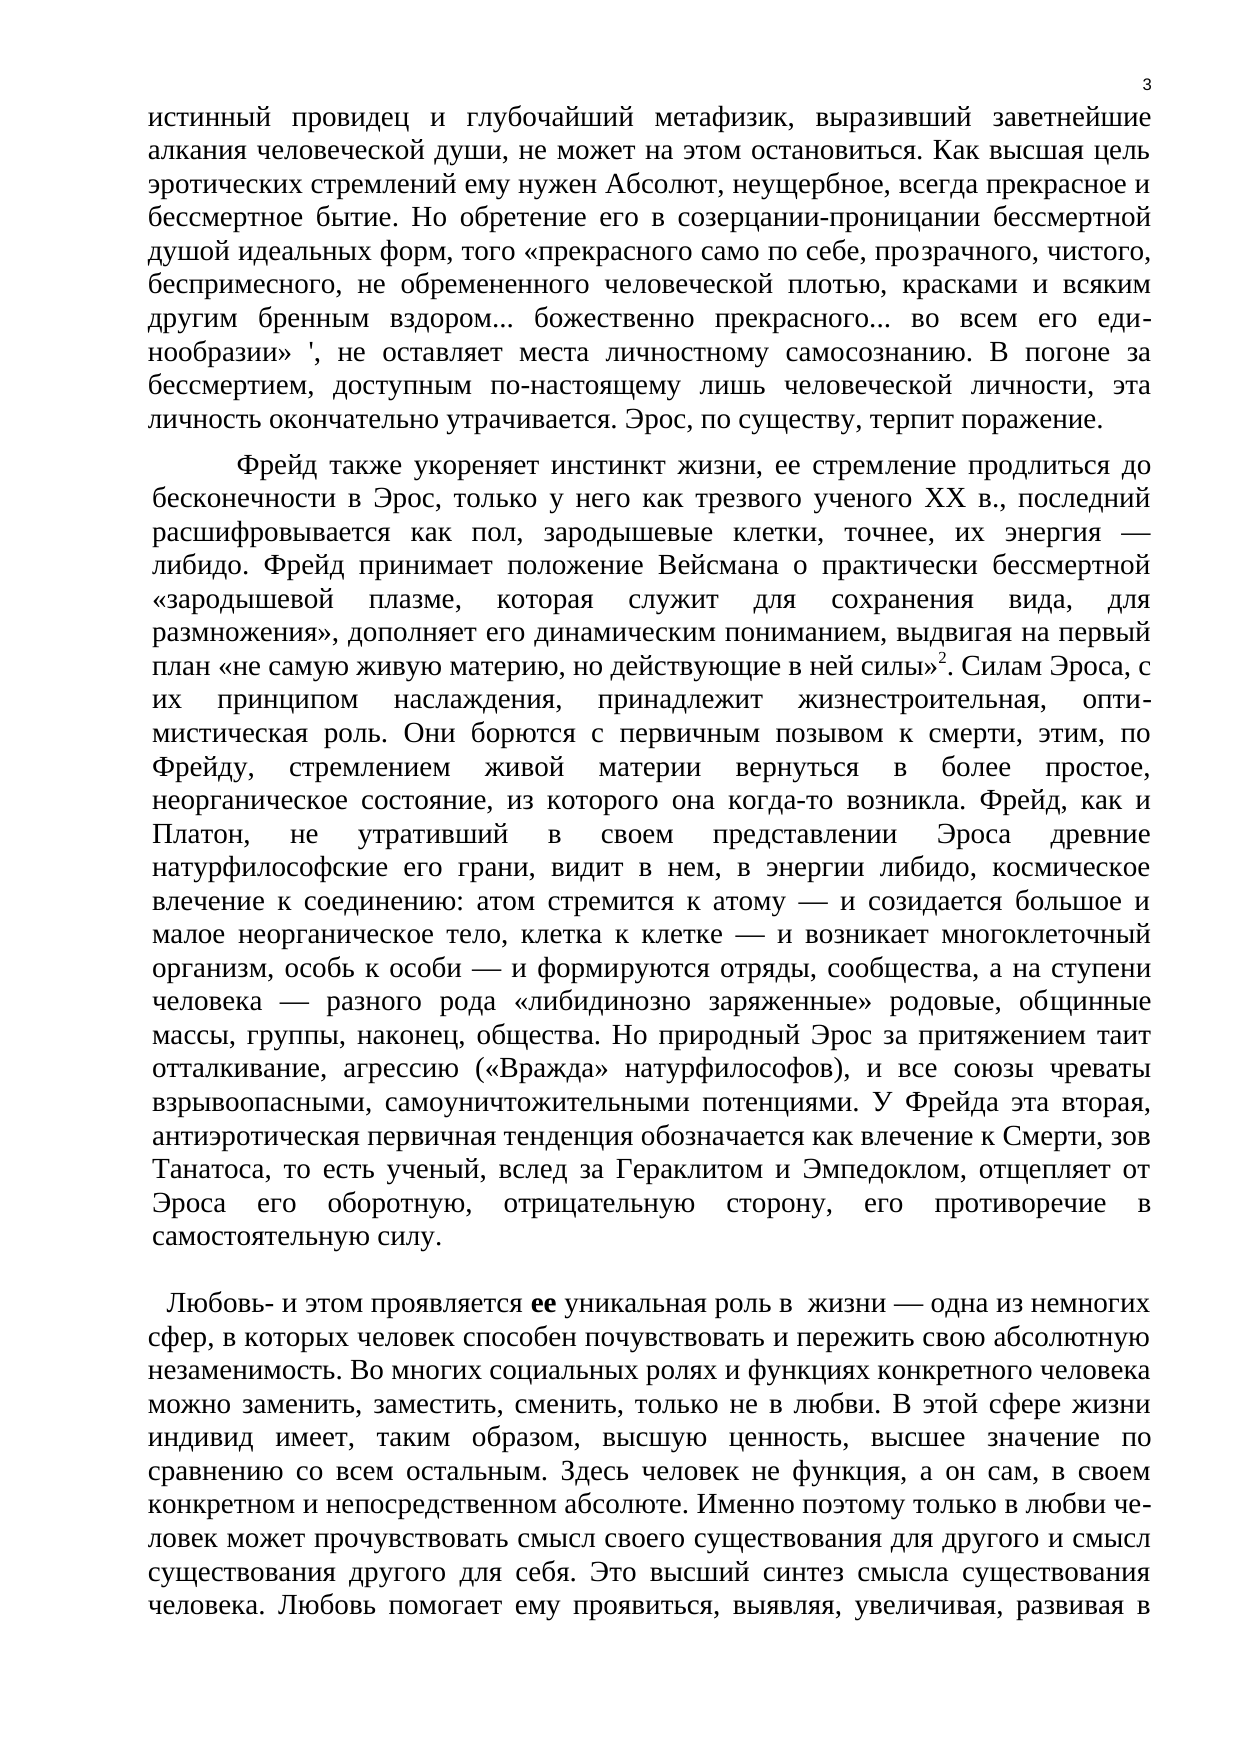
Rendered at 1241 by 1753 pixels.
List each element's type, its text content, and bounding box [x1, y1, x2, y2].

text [148, 99, 1152, 434]
text Фрейд также укореняет инстинкт жизни, ее стремление продлиться до бесконечности в Эрос, только у него как трезвого ученого XX в., последний расшифровывается как пол, зародышевые клетки, точнее, их энергия — либидо. Фрейд принимает положение Вейсмана о практически бессмертной «зародышевой плазме, которая служит для сохранения вида, для размножения», дополняет его динамическим пониманием, выдвигая на первый план «не самую живую материю, но действующие в ней силы»2. Силам Эроса, с их принципом наслаждения, принадлежит жизнестроительная, оптимистическая роль. Они борются с первичным позывом к смерти, этим, по Фрейду, стремлением живой материи вернуться в более простое, неорганическое состояние, из которого она когда-то возникла. Фрейд, как и Платон, не утративший в своем представлении Эроса древние натурфилософские его грани, видит в нем, в энергии либидо, космическое влечение к соединению: атом стремится к атому — и созидается большое и малое неорганическое тело, клетка к клетке — и возникает многоклеточный организм, особь к особи — и формируются отряды, сообщества, а на ступени человека — разного рода «либидинозно заряженные» родовые, общинные массы, группы, наконец, общества. Но природный Эрос за притяжением таит отталкивание, агрессию («Вражда» натурфилософов), и все союзы чреваты взрывоопасными, самоуничтожительными потенциями. У Фрейда эта вторая, антиэротическая первичная тенденция обозначается как влечение к Смерти, зов Танатоса, то есть ученый, вслед за Гераклитом и Эмпедоклом, отщепляет от Эроса его оборотную, отрицательную сторону, его противоречие в самостоятельную силу. [152, 447, 1152, 1252]
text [148, 1285, 1152, 1621]
